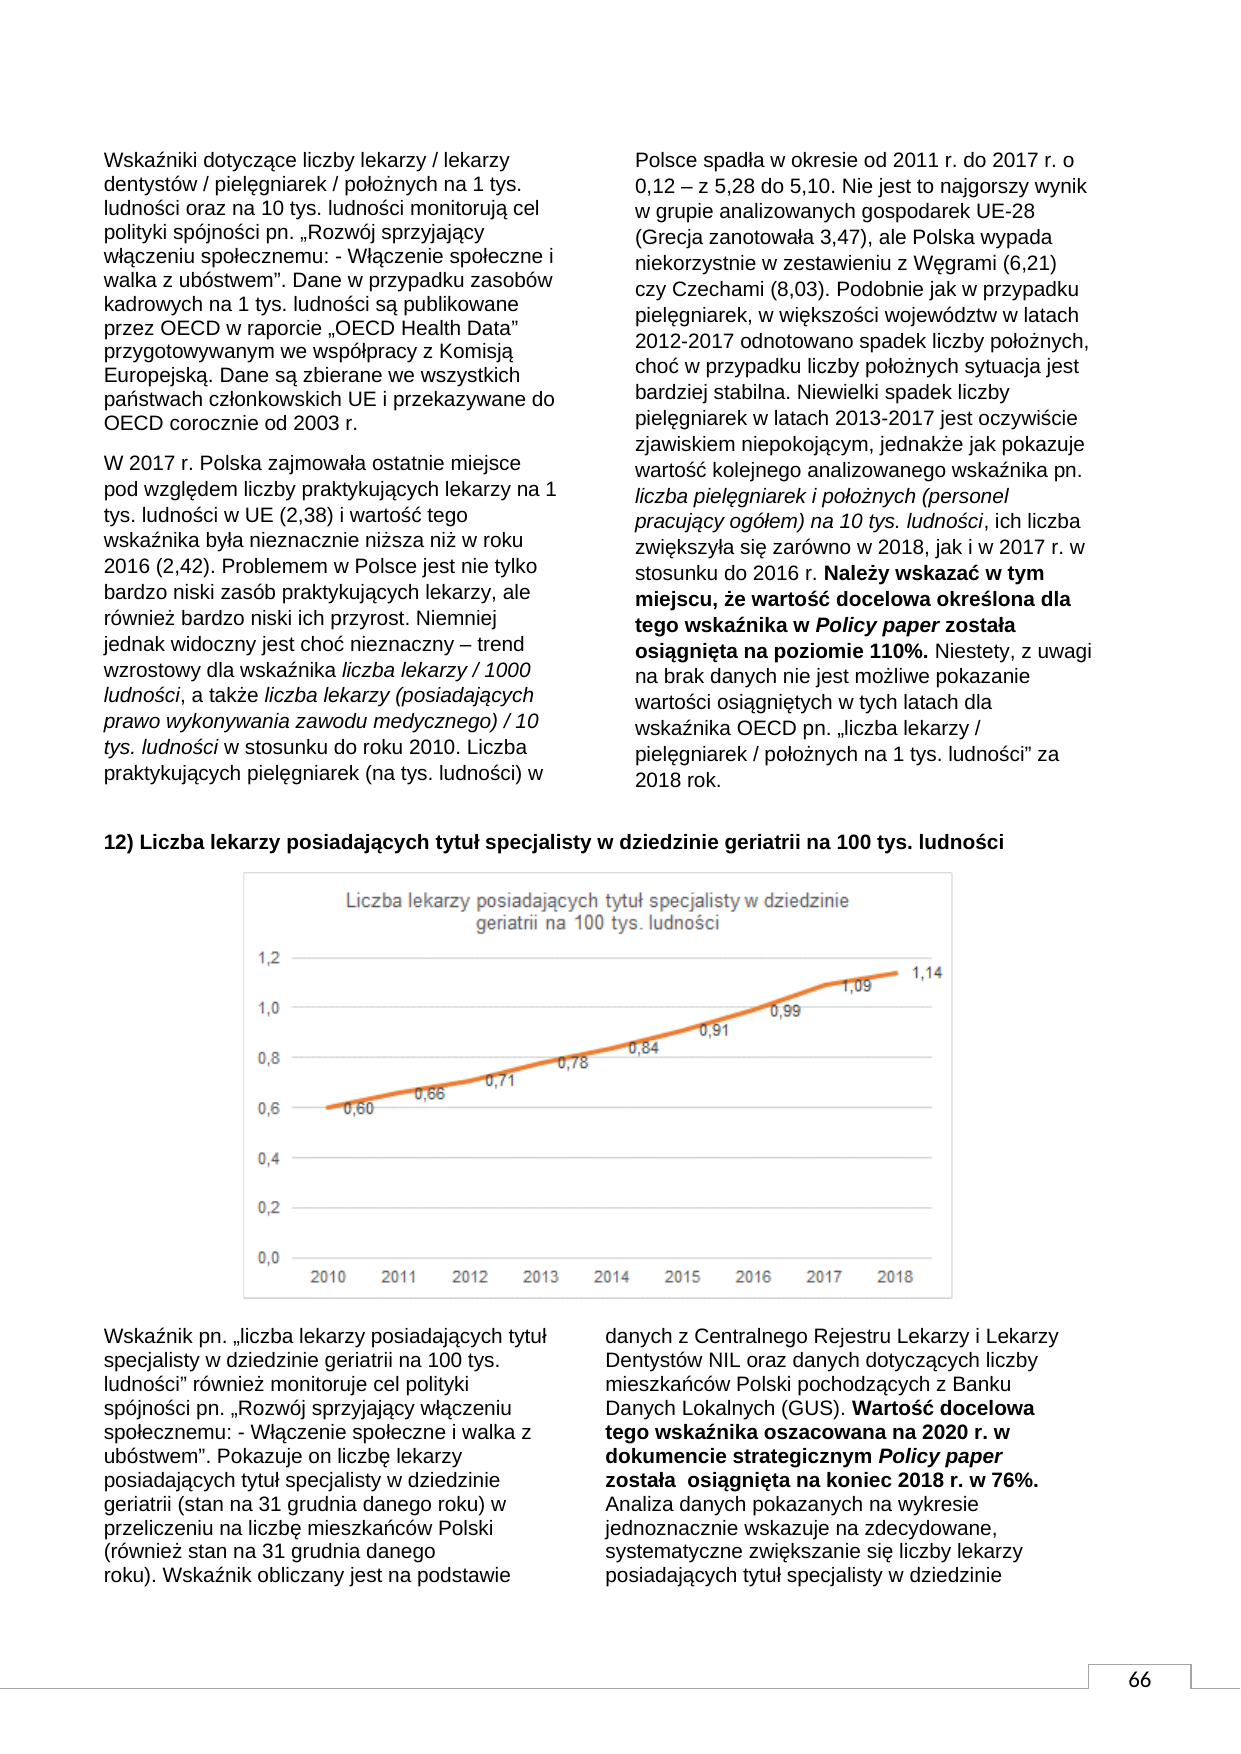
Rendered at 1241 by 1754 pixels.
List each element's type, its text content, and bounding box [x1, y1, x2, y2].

picture [243, 872, 953, 1299]
text 12) Liczba lekarzy posiadających tytuł specjalisty w dziedzinie geriatrii na 100 tys. ludności [103, 830, 1092, 854]
text W 2017 r. Polska zajmowała ostatnie miejsce pod względem liczby praktykujących lekarzy na 1 tys. ludności w UE (2,38) i wartość tego wskaźnika była nieznacznie niższa niż w roku 2016 (2,42). Problemem w Polsce jest nie tylko bardzo niski zasób praktykujących lekarzy, ale również bardzo niski ich przyrost. Niemniej jednak widoczny jest choć nieznaczny – trend wzrostowy dla wskaźnika liczba lekarzy / 1000 ludności, a także liczba lekarzy (posiadających prawo wykonywania zawodu medycznego) / 10 tys. ludności w stosunku do roku 2010. Liczba praktykujących pielęgniarek (na tys. ludności) w Polsce spadła w okresie od 2011 r. do 2017 r. o 0,12 – z 5,28 do 5,10. Nie jest to najgorszy wynik w grupie analizowanych gospodarek UE-28 (Grecja zanotowała 3,47), ale Polska wypada niekorzystnie w zestawieniu z Węgrami (6,21) czy Czechami (8,03). Podobnie jak w przypadku pielęgniarek, w większości województw w latach 2012-2017 odnotowano spadek liczby położnych, choć w przypadku liczby położnych sytuacja jest bardziej stabilna. Niewielki spadek liczby pielęgniarek w latach 2013-2017 jest oczywiście zjawiskiem niepokojącym, jednakże jak pokazuje wartość kolejnego analizowanego wskaźnika pn. liczba pielęgniarek i położnych (personel pracujący ogółem) na 10 tys. ludności, ich liczba zwiększyła się zarówno w 2018, jak i w 2017 r. w stosunku do 2016 r. Należy wskazać w tym miejscu, że wartość docelowa określona dla tego wskaźnika w Policy paper została osiągnięta na poziomie 110%. Niestety, z uwagi na brak danych nie jest możliwe pokazanie wartości osiągniętych w tych latach dla wskaźnika OECD pn. „liczba lekarzy / pielęgniarek / położnych na 1 tys. ludności” za 2018 rok. [103, 451, 561, 785]
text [103, 1324, 561, 1587]
text W 2017 r. Polska zajmowała ostatnie miejsce pod względem liczby praktykujących lekarzy na 1 tys. ludności w UE (2,38) i wartość tego wskaźnika była nieznacznie niższa niż w roku 2016 (2,42). Problemem w Polsce jest nie tylko bardzo niski zasób praktykujących lekarzy, ale również bardzo niski ich przyrost. Niemniej jednak widoczny jest choć nieznaczny – trend wzrostowy dla wskaźnika liczba lekarzy / 1000 ludności, a także liczba lekarzy (posiadających prawo wykonywania zawodu medycznego) / 10 tys. ludności w stosunku do roku 2010. Liczba praktykujących pielęgniarek (na tys. ludności) w Polsce spadła w okresie od 2011 r. do 2017 r. o 0,12 – z 5,28 do 5,10. Nie jest to najgorszy wynik w grupie analizowanych gospodarek UE-28 (Grecja zanotowała 3,47), ale Polska wypada niekorzystnie w zestawieniu z Węgrami (6,21) czy Czechami (8,03). Podobnie jak w przypadku pielęgniarek, w większości województw w latach 2012-2017 odnotowano spadek liczby położnych, choć w przypadku liczby położnych sytuacja jest bardziej stabilna. Niewielki spadek liczby pielęgniarek w latach 2013-2017 jest oczywiście zjawiskiem niepokojącym, jednakże jak pokazuje wartość kolejnego analizowanego wskaźnika pn. liczba pielęgniarek i położnych (personel pracujący ogółem) na 10 tys. ludności, ich liczba zwiększyła się zarówno w 2018, jak i w 2017 r. w stosunku do 2016 r. Należy wskazać w tym miejscu, że wartość docelowa określona dla tego wskaźnika w Policy paper została osiągnięta na poziomie 110%. Niestety, z uwagi na brak danych nie jest możliwe pokazanie wartości osiągniętych w tych latach dla wskaźnika OECD pn. „liczba lekarzy / pielęgniarek / położnych na 1 tys. ludności” za 2018 rok. [635, 148, 1092, 792]
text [605, 1324, 1063, 1587]
text Wskaźniki dotyczące liczby lekarzy / lekarzy dentystów / pielęgniarek / położnych na 1 tys. ludności oraz na 10 tys. ludności monitorują cel polityki spójności pn. „Rozwój sprzyjający włączeniu społecznemu: - Włączenie społeczne i walka z ubóstwem”. Dane w przypadku zasobów kadrowych na 1 tys. ludności są publikowane przez OECD w raporcie „OECD Health Data” przygotowywanym we współpracy z Komisją Europejską. Dane są zbierane we wszystkich państwach członkowskich UE i przekazywane do OECD corocznie od 2003 r. [103, 148, 561, 435]
